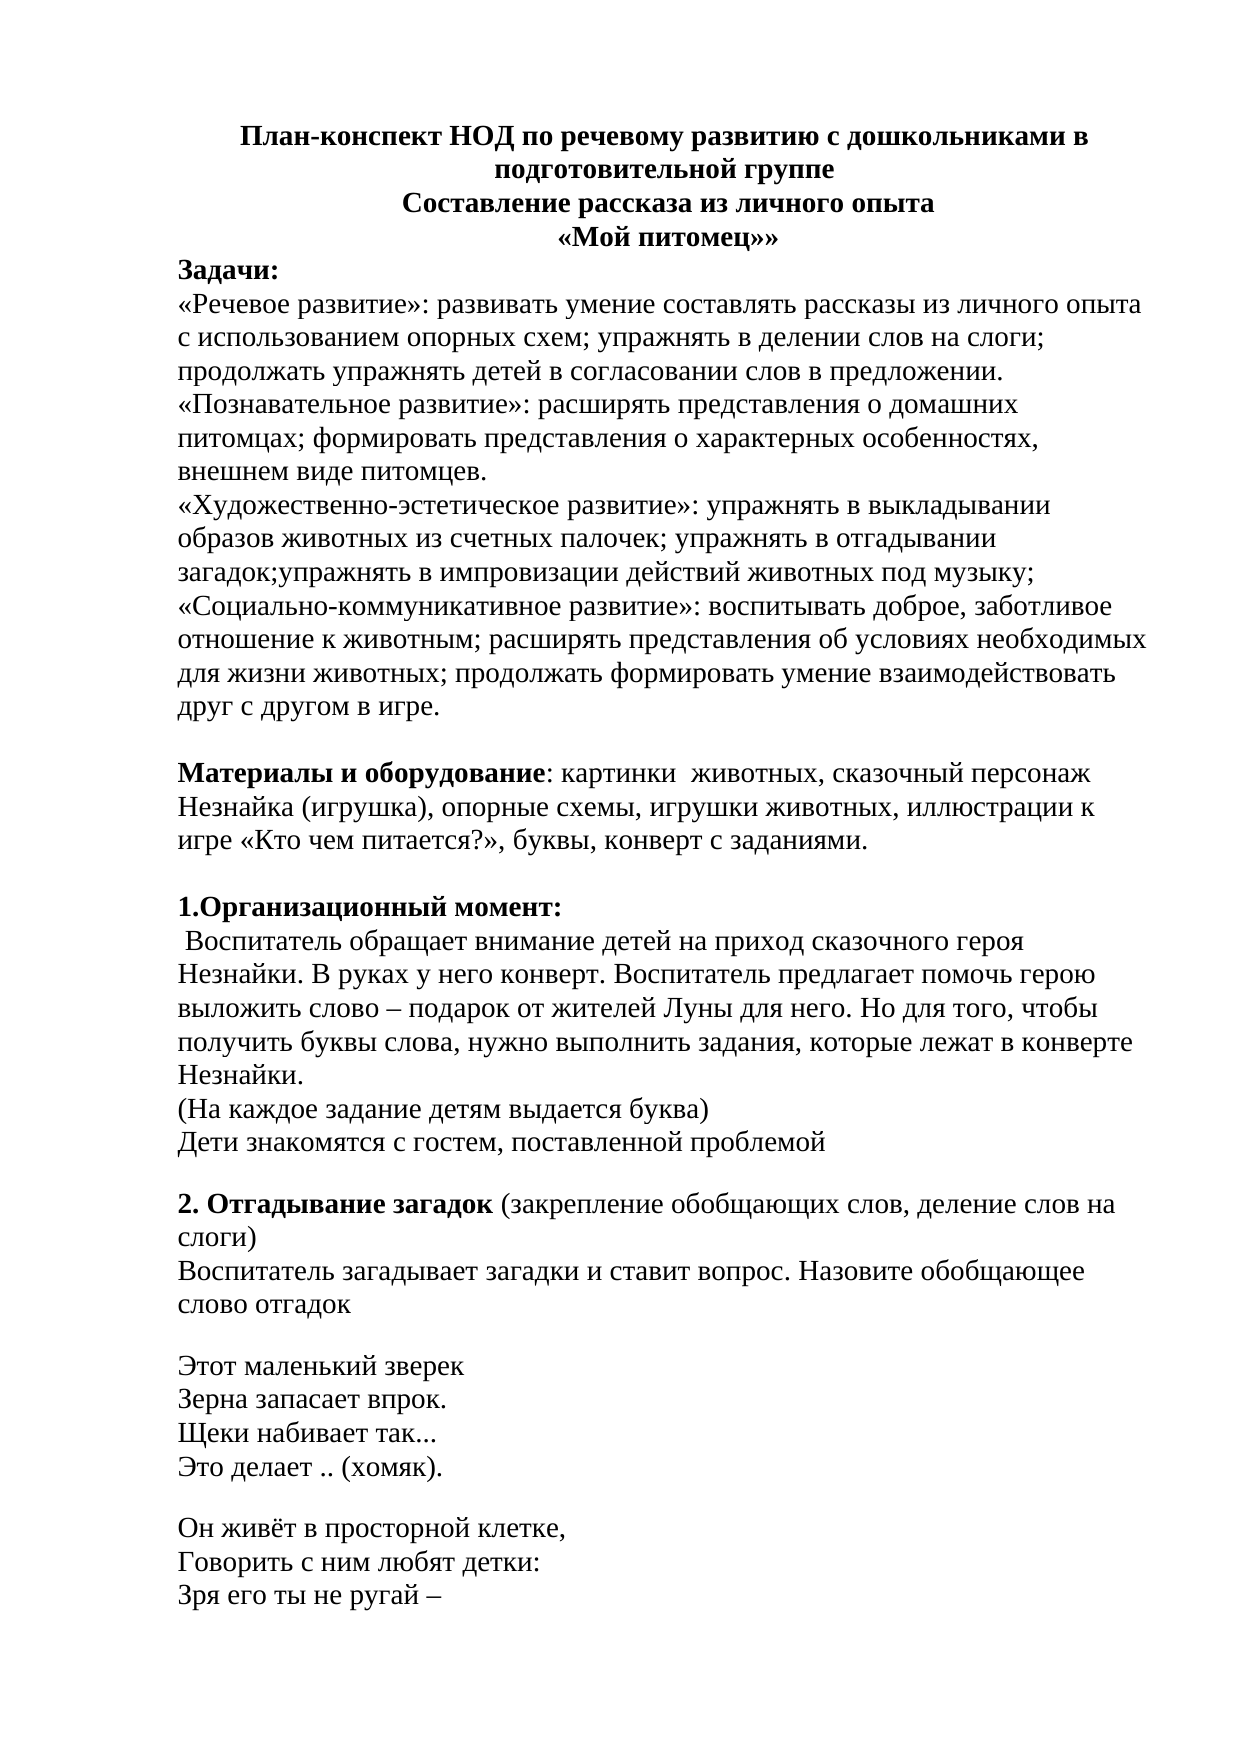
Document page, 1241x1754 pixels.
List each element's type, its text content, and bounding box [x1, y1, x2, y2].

text Составление рассказа из личного опыта [177, 185, 1152, 219]
text 2. Отгадывание загадок (закрепление обобщающих слов, деление слов на слоги) Воспитатель загадывает загадки и ставит вопрос. Назовите обобщающее слово отгадок [177, 1186, 1152, 1348]
text Задачи: «Речевое развитие»: развивать умение составлять рассказы из личного опыта с использованием опорных схем; упражнять в делении слов на слоги; продолжать упражнять детей в согласовании слов в предложении. «Познавательное развитие»: расширять представления о домашних питомцах; формировать представления о характерных особенностях, внешнем виде питомцев. «Художественно-эстетическое развитие»: упражнять в выкладывании образов животных из счетных палочек; упражнять в отгадывании загадок;упражнять в импровизации действий животных под музыку; «Социально-коммуникативное развитие»: воспитывать доброе, заботливое отношение к животным; расширять представления об условиях необходимых для жизни животных; продолжать формировать умение взаимодействовать друг с другом в игре. Материалы и оборудование: картинки животных, сказочный персонаж Незнайка (игрушка), опорные схемы, игрушки животных, иллюстрации к игре «Кто чем питается?», буквы, конверт с заданиями. 1.Организационный момент: [177, 252, 1152, 923]
text «Мой питомец»» [177, 219, 1152, 252]
text План-конспект НОД по речевому развитию с дошкольниками в подготовительной группе [177, 118, 1152, 185]
text Воспитатель обращает внимание детей на приход сказочного героя Незнайки. В руках у него конверт. Воспитатель предлагает помочь герою выложить слово – подарок от жителей Луны для него. Но для того, чтобы получить буквы слова, нужно выполнить задания, которые лежат в конверте Незнайки. (На каждое задание детям выдается буква) Дети знакомятся с гостем, поставленной проблемой [177, 923, 1152, 1186]
text Этот маленький зверек Зерна запасает впрок. Щеки набивает так... Это делает .. (хомяк). [177, 1348, 1152, 1510]
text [177, 1510, 1152, 1611]
